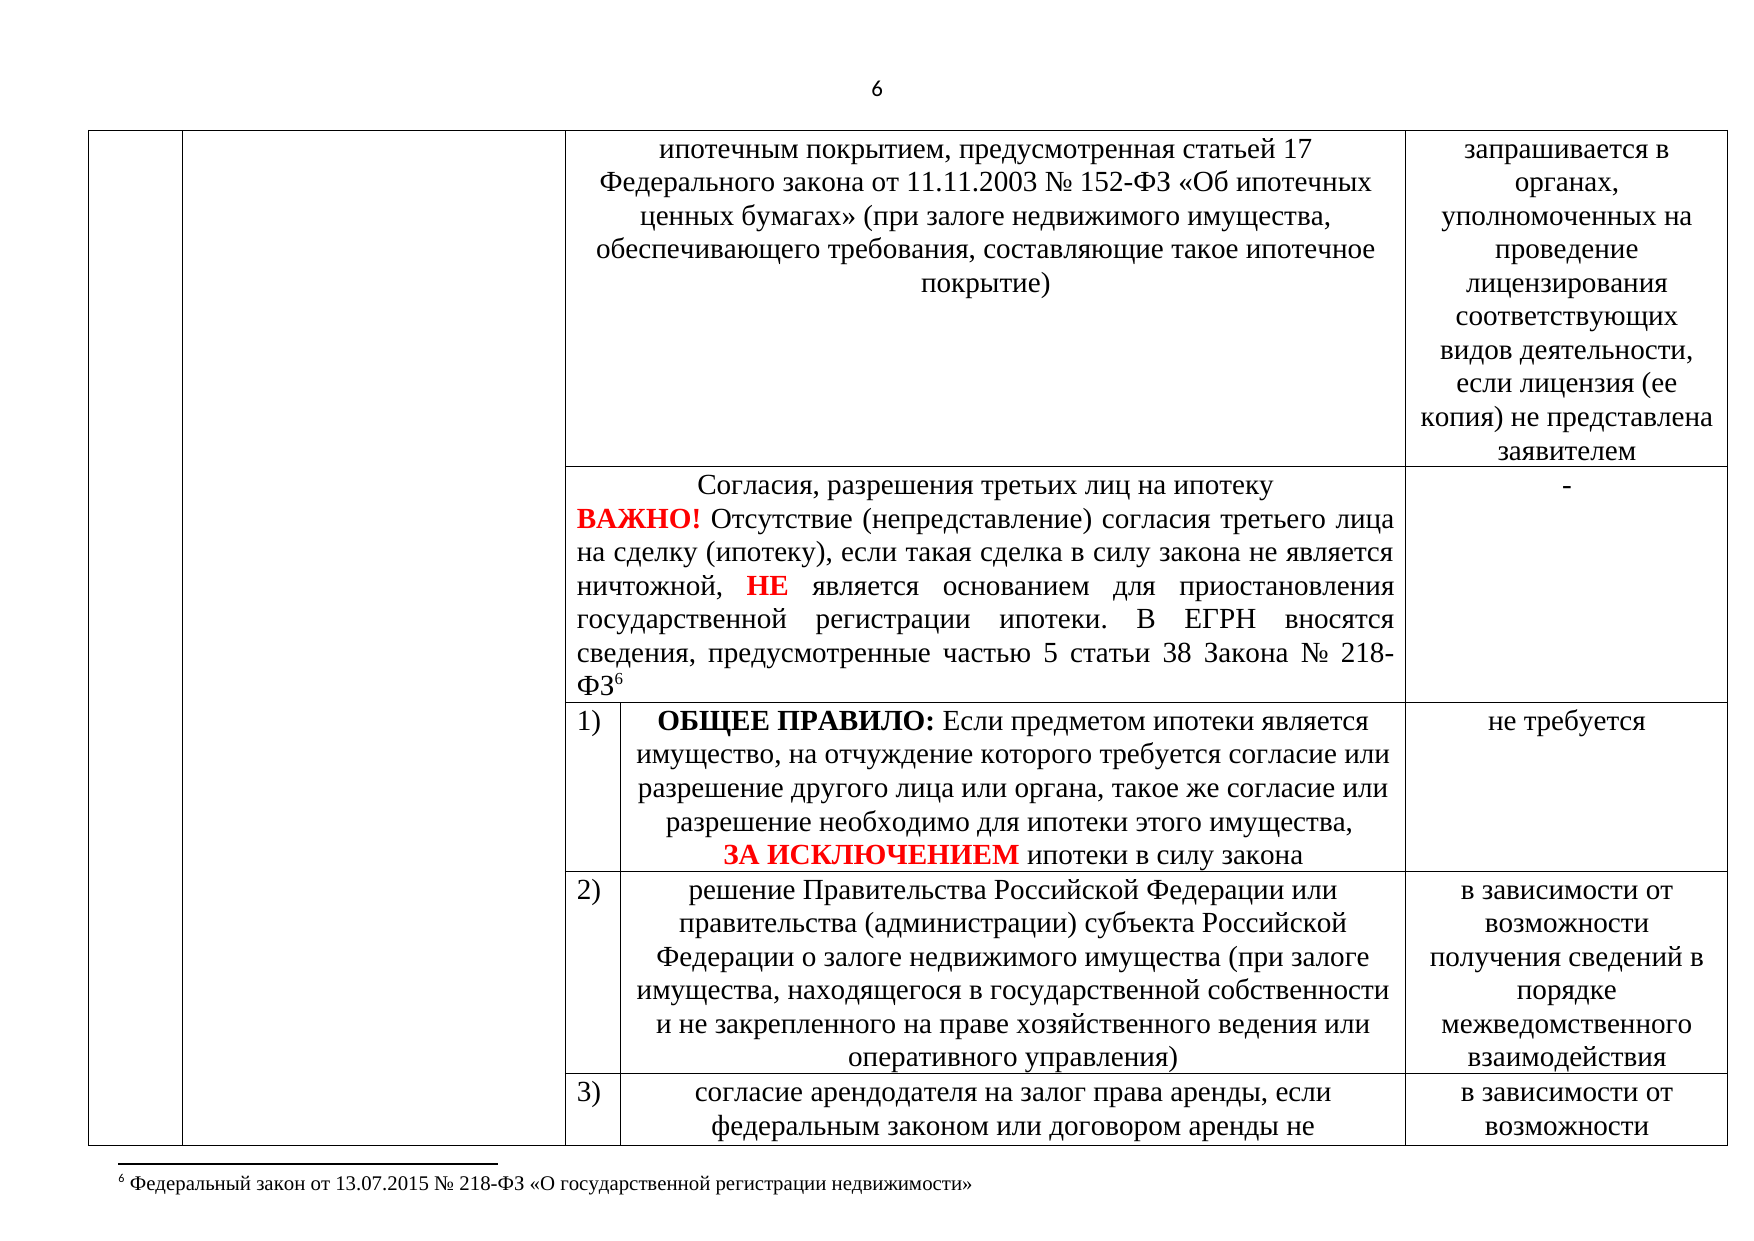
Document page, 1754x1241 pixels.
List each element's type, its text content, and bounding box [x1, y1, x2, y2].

table_cell 2) [566, 872, 620, 1073]
table_cell в зависимости от возможности получения сведений в порядке межведомственного взаимодействия [1406, 872, 1727, 1073]
table_cell решение Правительства Российской Федерации или правительства (администрации) субъекта Российской Федерации о залоге недвижимого имущества (при залоге имущества, находящегося в государственной собственности и не закрепленного на праве хозяйственного ведения или оперативного управления) [621, 872, 1405, 1073]
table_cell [566, 131, 1405, 466]
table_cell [621, 1074, 1405, 1144]
table_cell 3) [566, 1074, 620, 1144]
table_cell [1406, 1074, 1727, 1144]
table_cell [1406, 131, 1727, 466]
table_cell - [1406, 467, 1727, 702]
table_cell Согласия, разрешения третьих лиц на ипотеку ВАЖНО! Отсутствие (непредставление) согласия третьего лица на сделку (ипотеку), если такая сделка в силу закона не является ничтожной, НЕ является основанием для приостановления государственной регистрации ипотеки. В ЕГРН вносятся сведения, предусмотренные частью 5 статьи 38 Закона № 218-ФЗ [566, 467, 1405, 702]
table_cell не требуется [1406, 703, 1727, 871]
table_cell ОБЩЕЕ ПРАВИЛО: Если предметом ипотеки является имущество, на отчуждение которого требуется согласие или разрешение другого лица или органа, такое же согласие или разрешение необходимо для ипотеки этого имущества, ЗА ИСКЛЮЧЕНИЕМ ипотеки в силу закона [621, 703, 1405, 871]
table_cell 1) [566, 703, 620, 871]
